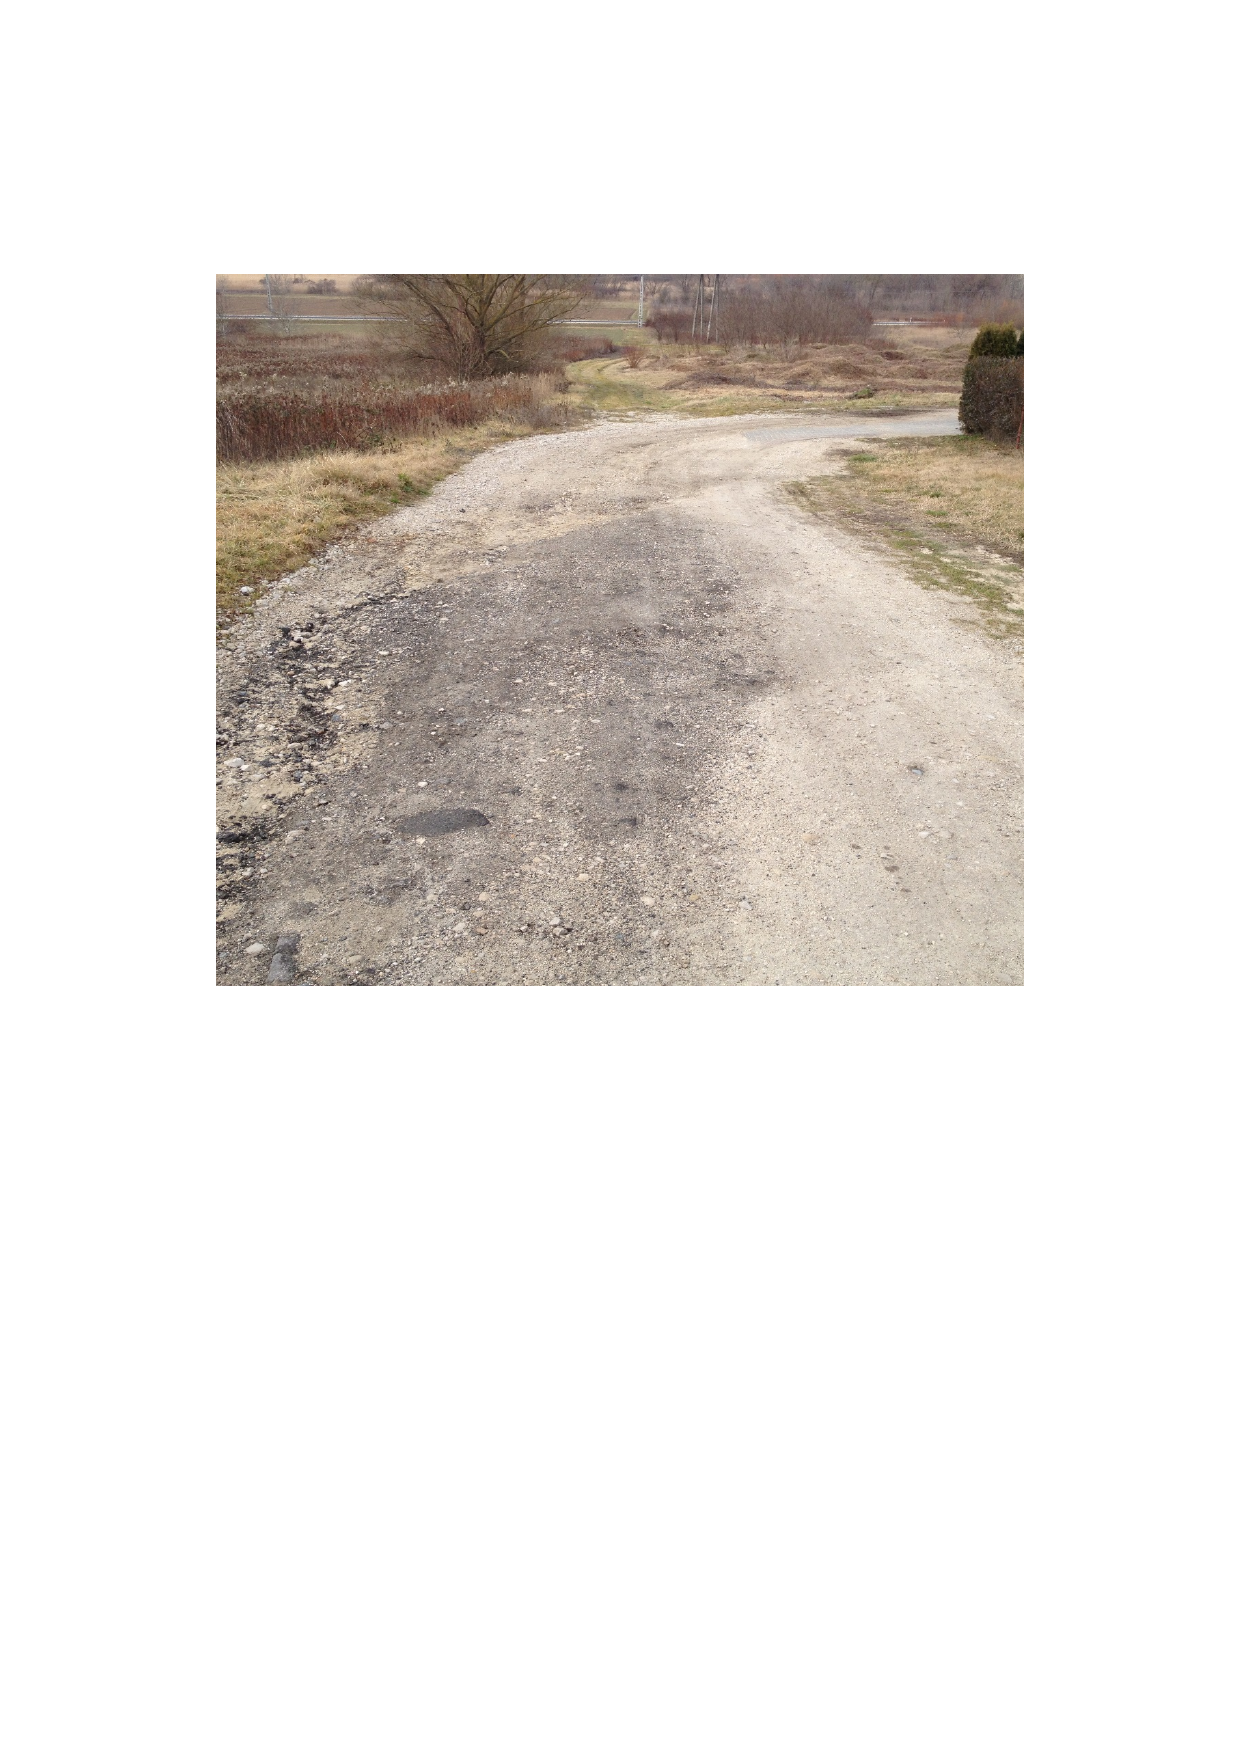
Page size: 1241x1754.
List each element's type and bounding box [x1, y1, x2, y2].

picture [216, 274, 1024, 986]
